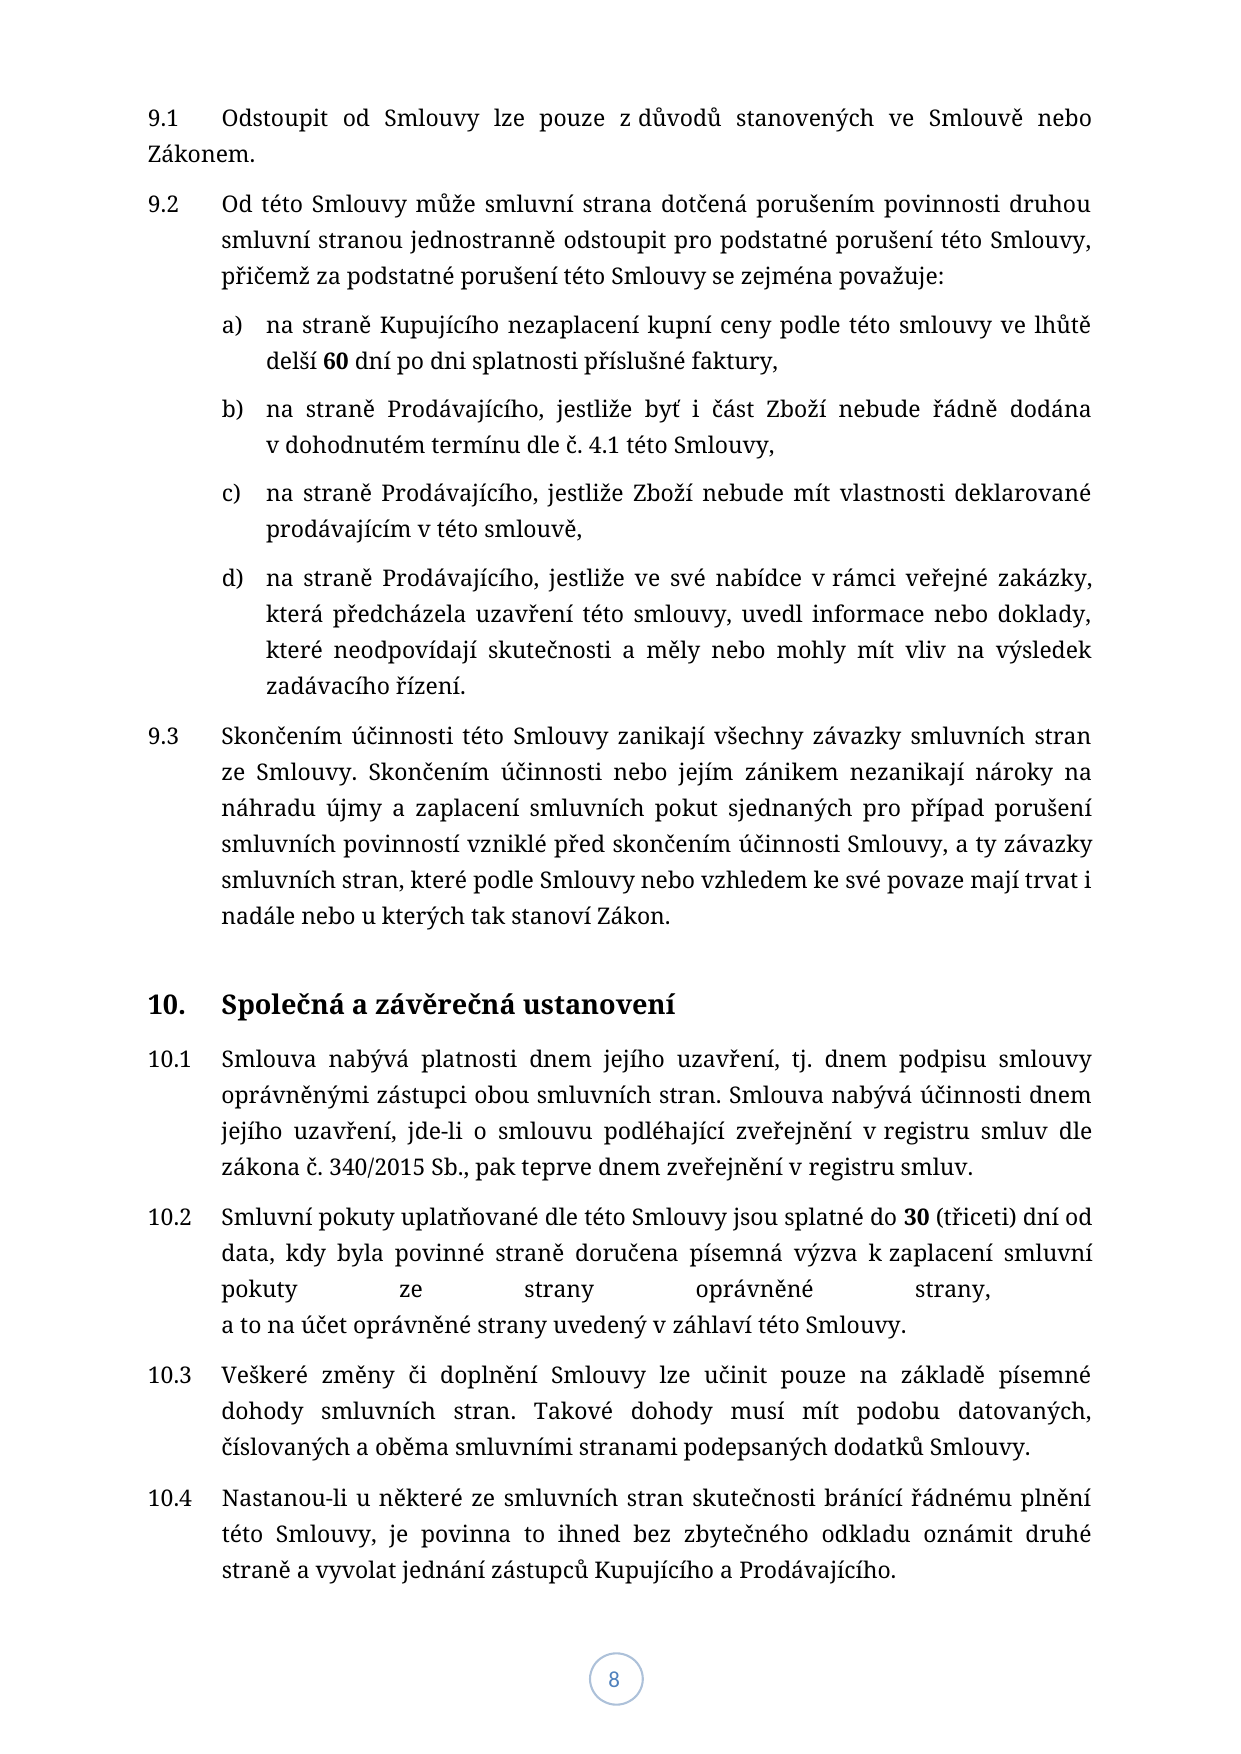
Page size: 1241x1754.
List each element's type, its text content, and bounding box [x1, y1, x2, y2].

text 9.1 Odstoupit od Smlouvy lze pouze z důvodů stanovených ve Smlouvě nebo Zákonem. [148, 102, 1092, 169]
text 10.4 Nastanou-li u některé ze smluvních stran skutečnosti bránící řádnému plnění této Smlouvy, je povinna to ihned bez zbytečného odkladu oznámit druhé straně a vyvolat jednání zástupců Kupujícího a Prodávajícího. [148, 1482, 1092, 1585]
text 9.2 Od této Smlouvy může smluvní strana dotčená porušením povinnosti druhou smluvní stranou jednostranně odstoupit pro podstatné porušení této Smlouvy, přičemž za podstatné porušení této Smlouvy se zejména považuje: [148, 188, 1092, 291]
text 9.3 Skončením účinnosti této Smlouvy zanikají všechny závazky smluvních stran ze Smlouvy. Skončením účinnosti nebo jejím zánikem nezanikají nároky na náhradu újmy a zaplacení smluvních pokut sjednaných pro případ porušení smluvních povinností vzniklé před skončením účinnosti Smlouvy, a ty závazky smluvních stran, které podle Smlouvy nebo vzhledem ke své povaze mají trvat i nadále nebo u kterých tak stanoví Zákon. [148, 720, 1092, 931]
list na straně Prodávajícího, jestliže ve své nabídce v rámci veřejné zakázky, která předcházela uzavření této smlouvy, uvedl informace nebo doklady, které neodpovídají skutečnosti a měly nebo mohly mít vliv na výsledek zadávacího řízení. [222, 562, 1092, 701]
text 10. Společná a závěrečná ustanovení [148, 986, 1092, 1023]
text 10.3 Veškeré změny či doplnění Smlouvy lze učinit pouze na základě písemné dohody smluvních stran. Takové dohody musí mít podobu datovaných, číslovaných a oběma smluvními stranami podepsaných dodatků Smlouvy. [148, 1359, 1092, 1462]
text 10.2 Smluvní pokuty uplatňované dle této Smlouvy jsou splatné do 30 (třiceti) dní od data, kdy byla povinné straně doručena písemná výzva k zaplacení smluvní pokuty ze strany oprávněné strany, a to na účet oprávněné strany uvedený v záhlaví této Smlouvy. [148, 1201, 1092, 1340]
list na straně Prodávajícího, jestliže byť i část Zboží nebude řádně dodána v dohodnutém termínu dle č. 4.1 této Smlouvy, [222, 393, 1092, 460]
list na straně Prodávajícího, jestliže Zboží nebude mít vlastnosti deklarované prodávajícím v této smlouvě, [222, 477, 1092, 544]
text 10.1 Smlouva nabývá platnosti dnem jejího uzavření, tj. dnem podpisu smlouvy oprávněnými zástupci obou smluvních stran. Smlouva nabývá účinnosti dnem jejího uzavření, jde-li o smlouvu podléhající zveřejnění v registru smluv dle zákona č. 340/2015 Sb., pak teprve dnem zveřejnění v registru smluv. [148, 1043, 1092, 1182]
list na straně Kupujícího nezaplacení kupní ceny podle této smlouvy ve lhůtě delší 60 dní po dni splatnosti příslušné faktury, [222, 309, 1092, 376]
